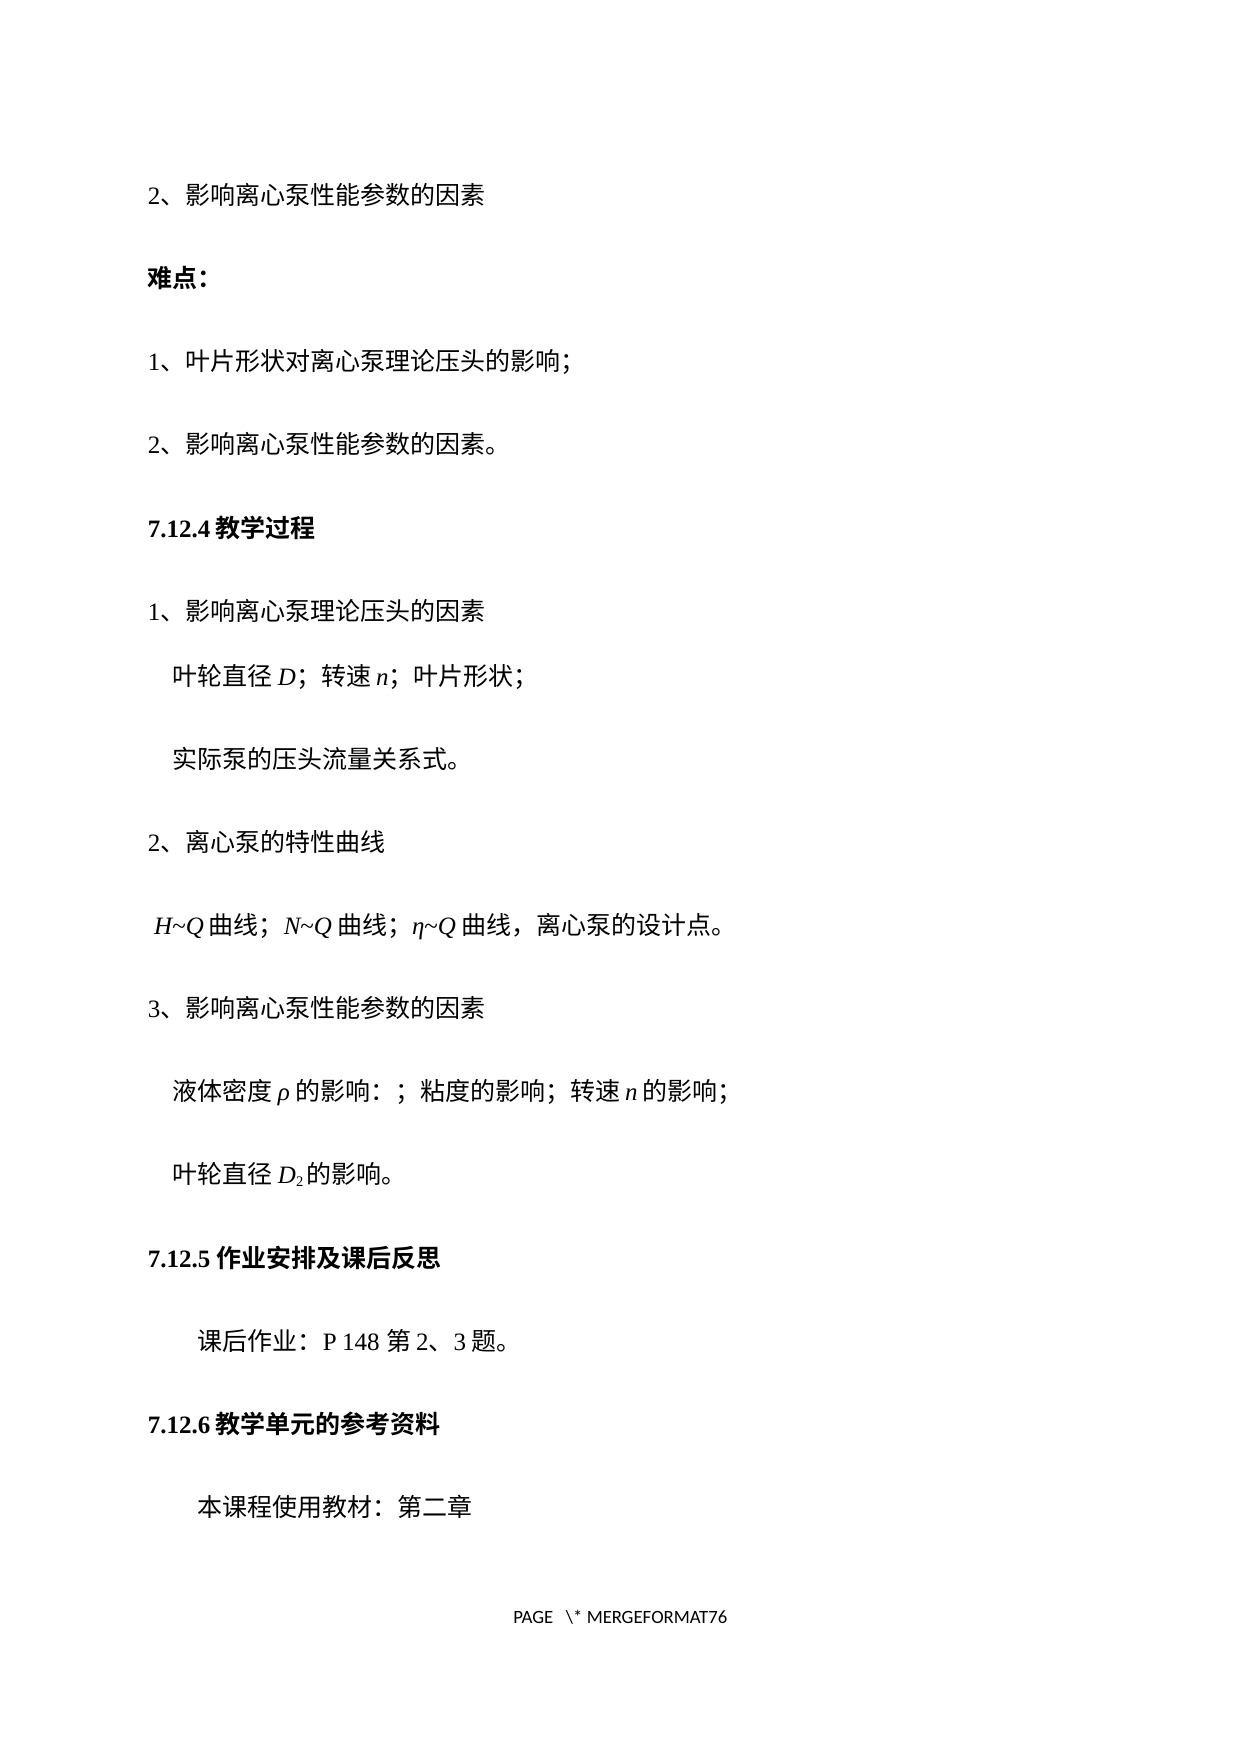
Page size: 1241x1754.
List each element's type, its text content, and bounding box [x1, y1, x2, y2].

text 2、影响离心泵性能参数的因素。 [148, 411, 1092, 476]
text 叶轮直径D2的影响。 [148, 1141, 1092, 1206]
text 2、离心泵的特性曲线 [148, 808, 1092, 873]
subtitle 7.12.5 作业安排及课后反思 [148, 1224, 1092, 1289]
text 液体密度ρ的影响：；粘度的影响；转速n的影响； [148, 1057, 1092, 1122]
subtitle 7.12.6教学单元的参考资料 [148, 1390, 1092, 1455]
text H~Q曲线；N~Q曲线；η~Q曲线，离心泵的设计点。 [148, 891, 1092, 956]
text 3、影响离心泵性能参数的因素 [148, 974, 1092, 1039]
text 2、影响离心泵性能参数的因素 [148, 161, 1092, 226]
subtitle 7.12.4教学过程 [148, 494, 1092, 559]
text 本课程使用教材：第二章 [148, 1473, 1092, 1538]
text 实际泵的压头流量关系式。 [148, 725, 1092, 790]
text 1、影响离心泵理论压头的因素 [148, 577, 1092, 642]
text 叶轮直径D；转速n；叶片形状； [148, 642, 1092, 707]
text 难点： [148, 244, 1092, 309]
text 1、叶片形状对离心泵理论压头的影响； [148, 327, 1092, 392]
text 课后作业：P 148 第2、3题。 [148, 1307, 1092, 1372]
